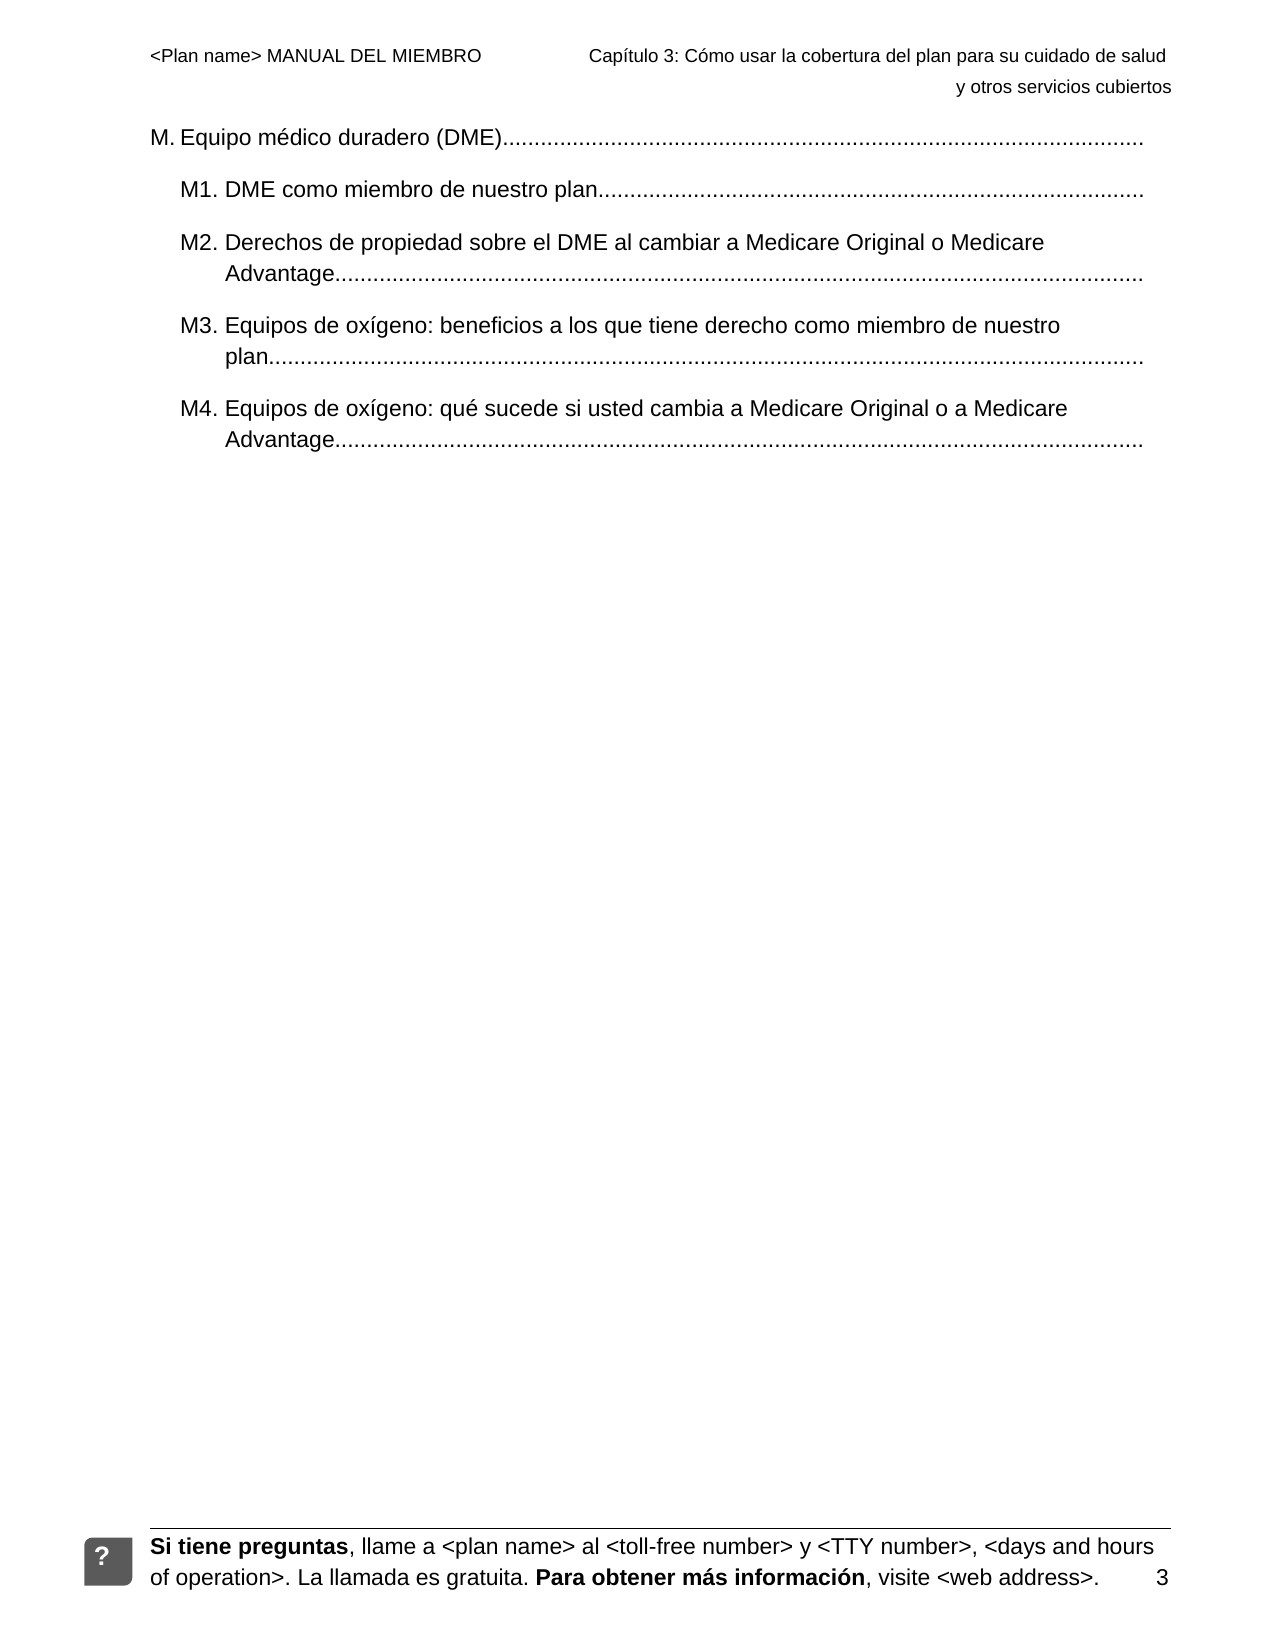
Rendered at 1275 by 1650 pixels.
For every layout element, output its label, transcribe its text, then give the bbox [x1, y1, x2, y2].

text M2. Derechos de propiedad sobre el DME al cambiar a Medicare Original o Medicare Advantage 19 [180, 225, 1096, 287]
text M3. Equipos de oxígeno: beneficios a los que tiene derecho como miembro de nuestro plan 20 [180, 308, 1096, 371]
text M4. Equipos de oxígeno: qué sucede si usted cambia a Medicare Original o a Medicare Advantage 20 [180, 392, 1096, 454]
text M. Equipo médico duradero (DME) 18 [150, 121, 1096, 152]
text M1. DME como miembro de nuestro plan 18 [180, 173, 1096, 204]
